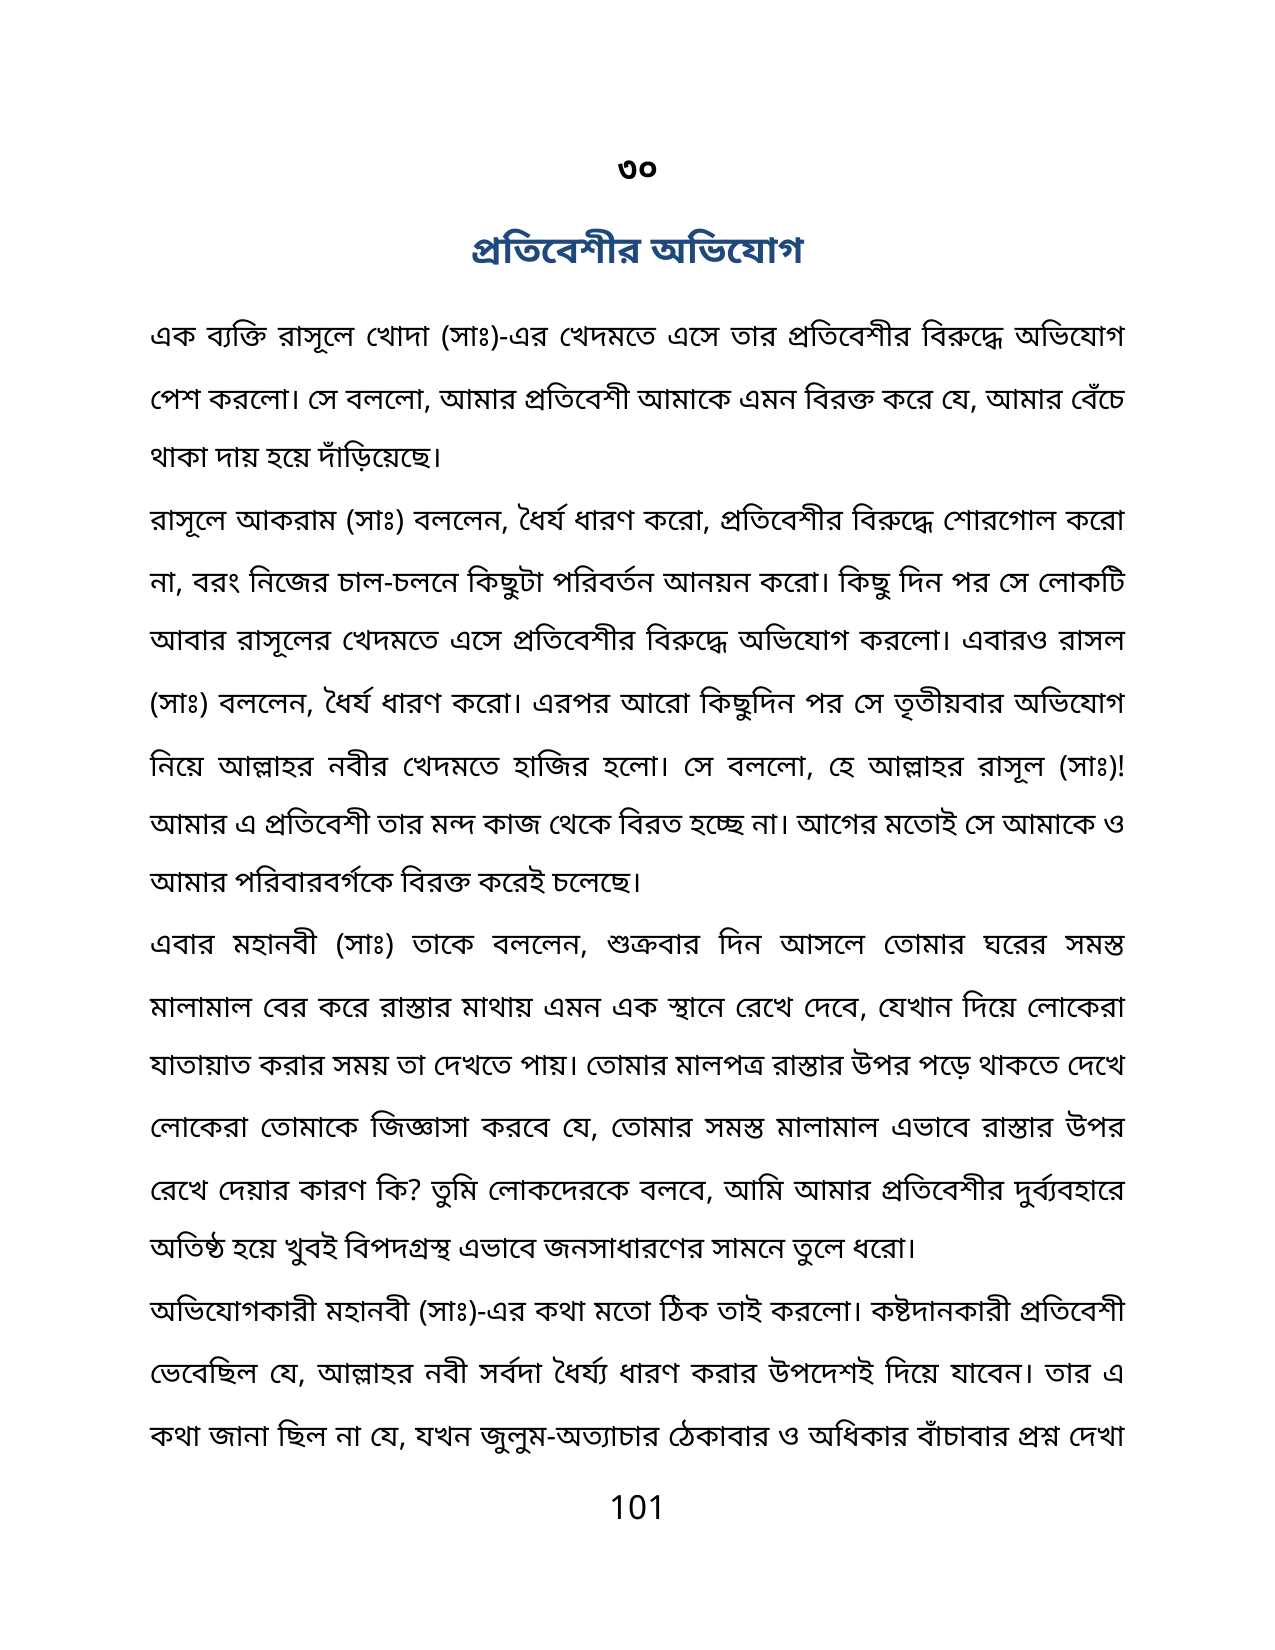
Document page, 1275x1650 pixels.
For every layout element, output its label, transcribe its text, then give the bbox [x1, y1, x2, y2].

text রাসূলে আকরাম (সাঃ) বললেন, ধৈর্য ধারণ করো, প্রতিবেশীর বিরুদ্ধে শোরগোল করো না, বরং নিজের চাল-চলনে কিছুটা পরিবর্তন আনয়ন করো। কিছু দিন পর সে লোকটি আবার রাসূলের খেদমতে এসে প্রতিবেশীর বিরুদ্ধে অভিযোগ করলো। এবারও রাসল (সাঃ) বললেন, ধৈর্য ধারণ করো। এরপর আরো কিছুদিন পর সে তৃতীয়বার অভিযোগ নিয়ে আল্লাহর নবীর খেদমতে হাজির হলো। সে বললো, হে আল্লাহর রাসূল (সাঃ)! আমার এ প্রতিবেশী তার মন্দ কাজ থেকে বিরত হচ্ছে না। আগের মতোই সে আমাকে ও আমার পরিবারবর্গকে বিরক্ত করেই চলেছে। [150, 499, 1125, 904]
subtitle প্রতিবেশীর অভিযোগ [150, 229, 1125, 278]
text এবার মহানবী (সাঃ) তাকে বললেন, শুক্রবার দিন আসলে তোমার ঘরের সমস্ত মালামাল বের করে রাস্তার মাথায় এমন এক স্থানে রেখে দেবে, যেখান দিয়ে লোকেরা যাতায়াত করার সময় তা দেখতে পায়। তোমার মালপত্র রাস্তার উপর পড়ে থাকতে দেখে লোকেরা তোমাকে জিজ্ঞাসা করবে যে, তোমার সমস্ত মালামাল এভাবে রাস্তার উপর রেখে দেয়ার কারণ কি? তুমি লোকদেরকে বলবে, আমি আমার প্রতিবেশীর দুর্ব্যবহারে অতিষ্ঠ হয়ে খুবই বিপদগ্রস্থ এভাবে জনসাধারণের সামনে তুলে ধরো। [150, 923, 1125, 1271]
text এক ব্যক্তি রাসূলে খোদা (সাঃ)-এর খেদমতে এসে তার প্রতিবেশীর বিরুদ্ধে অভিযোগ পেশ করলো। সে বললো, আমার প্রতিবেশী আমাকে এমন বিরক্ত করে যে, আমার বেঁচে থাকা দায় হয়ে দাঁড়িয়েছে। [150, 316, 1125, 479]
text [150, 1290, 1125, 1458]
text ৩০ [150, 150, 1125, 194]
